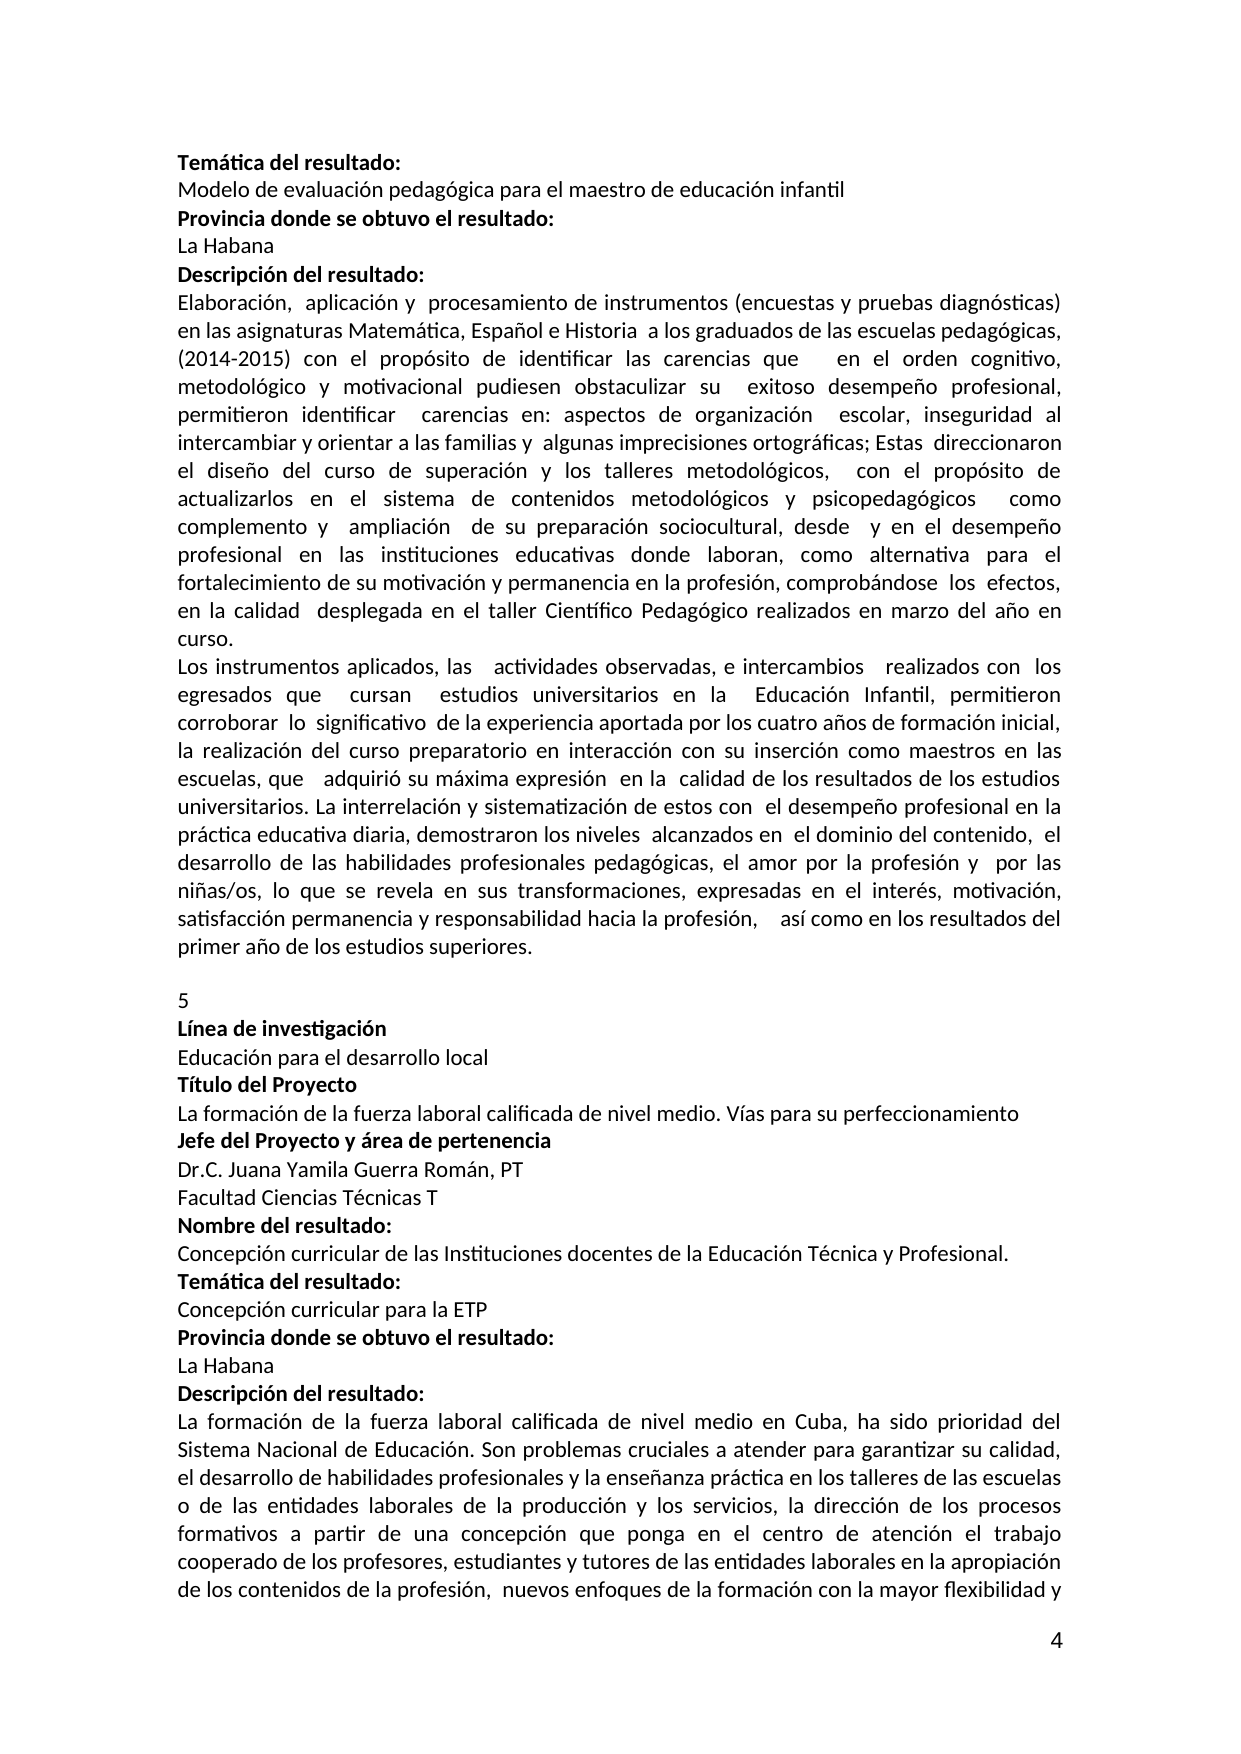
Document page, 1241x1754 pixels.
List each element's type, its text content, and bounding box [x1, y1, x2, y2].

text Concepción curricular de las Instituciones docentes de la Educación Técnica y Profesional. [177, 1239, 1063, 1267]
text Título del Proyecto [177, 1071, 1063, 1099]
text Modelo de evaluación pedagógica para el maestro de educación infantil [177, 176, 1063, 204]
text Concepción curricular para la ETP [177, 1295, 1063, 1323]
text Nombre del resultado: [177, 1211, 1063, 1239]
text La formación de la fuerza laboral calificada de nivel medio. Vías para su perfeccionamiento [177, 1099, 1063, 1127]
text Provincia donde se obtuvo el resultado: [177, 204, 1063, 232]
text Dr.C. Juana Yamila Guerra Román, PT [177, 1155, 1063, 1183]
text La Habana [177, 1351, 1063, 1379]
text Descripción del resultado: [177, 1379, 1063, 1407]
text Provincia donde se obtuvo el resultado: [177, 1323, 1063, 1351]
text La Habana [177, 232, 1063, 260]
text Educación para el desarrollo local [177, 1043, 1063, 1071]
text Los instrumentos aplicados, las actividades observadas, e intercambios realizados con los egresados que cursan estudios universitarios en la Educación Infantil, permitieron corroborar lo significativo de la experiencia aportada por los cuatro años de formación inicial, la realización del curso preparatorio en interacción con su inserción como maestros en las escuelas, que adquirió su máxima expresión en la calidad de los resultados de los estudios universitarios. La interrelación y sistematización de estos con el desempeño profesional en la práctica educativa diaria, demostraron los niveles alcanzados en el dominio del contenido, el desarrollo de las habilidades profesionales pedagógicas, el amor por la profesión y por las niñas/os, lo que se revela en sus transformaciones, expresadas en el interés, motivación, satisfacción permanencia y responsabilidad hacia la profesión, así como en los resultados del primer año de los estudios superiores. [177, 652, 1063, 960]
text Temática del resultado: [177, 1267, 1063, 1295]
text 5 [177, 987, 1063, 1014]
text Jefe del Proyecto y área de pertenencia [177, 1127, 1063, 1155]
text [177, 1407, 1063, 1603]
text Descripción del resultado: [177, 260, 1063, 288]
text Temática del resultado: [177, 148, 1063, 176]
text Línea de investigación [177, 1014, 1063, 1043]
text Elaboración, aplicación y procesamiento de instrumentos (encuestas y pruebas diagnósticas) en las asignaturas Matemática, Español e Historia a los graduados de las escuelas pedagógicas, (2014-2015) con el propósito de identificar las carencias que en el orden cognitivo, metodológico y motivacional pudiesen obstaculizar su exitoso desempeño profesional, permitieron identificar carencias en: aspectos de organización escolar, inseguridad al intercambiar y orientar a las familias y algunas imprecisiones ortográficas; Estas direccionaron el diseño del curso de superación y los talleres metodológicos, con el propósito de actualizarlos en el sistema de contenidos metodológicos y psicopedagógicos como complemento y ampliación de su preparación sociocultural, desde y en el desempeño profesional en las instituciones educativas donde laboran, como alternativa para el fortalecimiento de su motivación y permanencia en la profesión, comprobándose los efectos, en la calidad desplegada en el taller Científico Pedagógico realizados en marzo del año en curso. [177, 288, 1063, 652]
text Facultad Ciencias Técnicas T [177, 1183, 1063, 1211]
